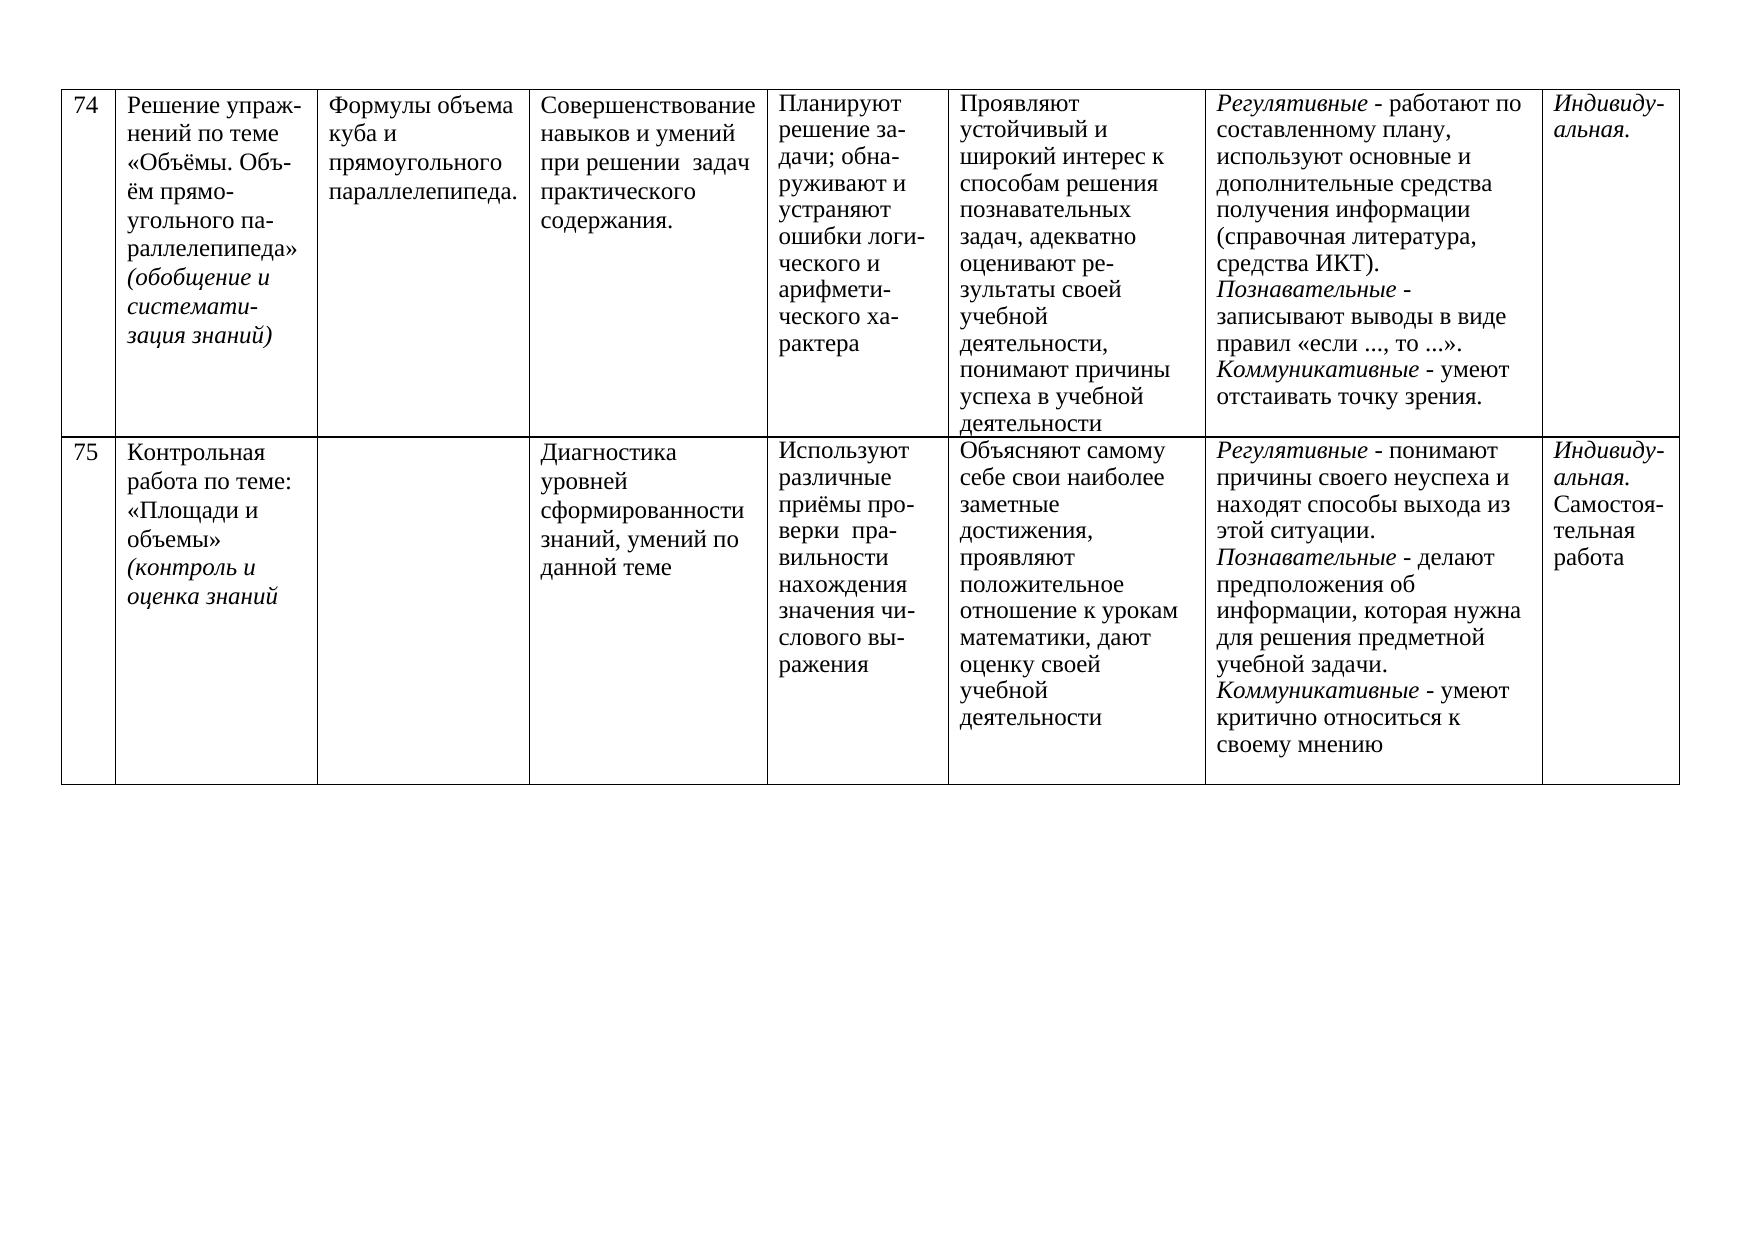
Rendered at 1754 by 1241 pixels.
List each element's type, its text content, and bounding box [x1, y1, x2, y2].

table_cell Формулы объема куба и прямоугольного параллелепипеда. [318, 90, 529, 436]
table_cell Проявляют устойчивый и широкий интерес к способам решения познавательных задач, адекватно оценивают результаты своей учебной деятельности, понимают причины успеха в учебной деятельности [949, 90, 1205, 436]
table_cell 75 [62, 438, 115, 784]
table_cell Контрольная работа по теме: «Площади и объемы» (контроль и оценка знаний [116, 438, 317, 784]
table_cell Индивиду- альная. [1543, 90, 1679, 436]
table_cell Совершенствование навыков и умений при решении задач практического содержания. [530, 90, 767, 436]
table_cell Объясняют самому себе свои наиболее заметные достижения, проявляют положительное отношение к урокам математики, дают оценку своей учебной деятельности [949, 438, 1205, 784]
table_cell Диагностика уровней сформированности знаний, умений по данной теме [530, 438, 767, 784]
table_cell Регулятивные - работают по составленному плану, используют основные и дополнительные средства получения информации (справочная литература, средства ИКТ). Познавательные - записывают выводы в виде правил «если ..., то ...». Коммуникативные - умеют отстаивать точку зрения. [1206, 90, 1542, 436]
table_cell Используют различные приёмы проверки правильности нахождения значения числового выражения [768, 438, 948, 784]
table_cell Индивиду- альная. Самостоя- тельная работа [1543, 438, 1679, 784]
table_cell [318, 438, 529, 784]
table_cell 74 [62, 90, 115, 436]
table_cell Решение упражнений по теме «Объёмы. Объём прямоугольного параллелепипеда» (обобщение и систематизация знаний) [116, 90, 317, 436]
table_cell Регулятивные - понимают причины своего неуспеха и находят способы выхода из этой ситуации. Познавательные - делают предположения об информации, которая нужна для решения предметной учебной задачи. Коммуникативные - умеют критично относиться к своему мнению [1206, 438, 1542, 784]
table_cell Планируют решение задачи; обнаруживают и устраняют ошибки логического и арифметического характера [768, 90, 948, 436]
